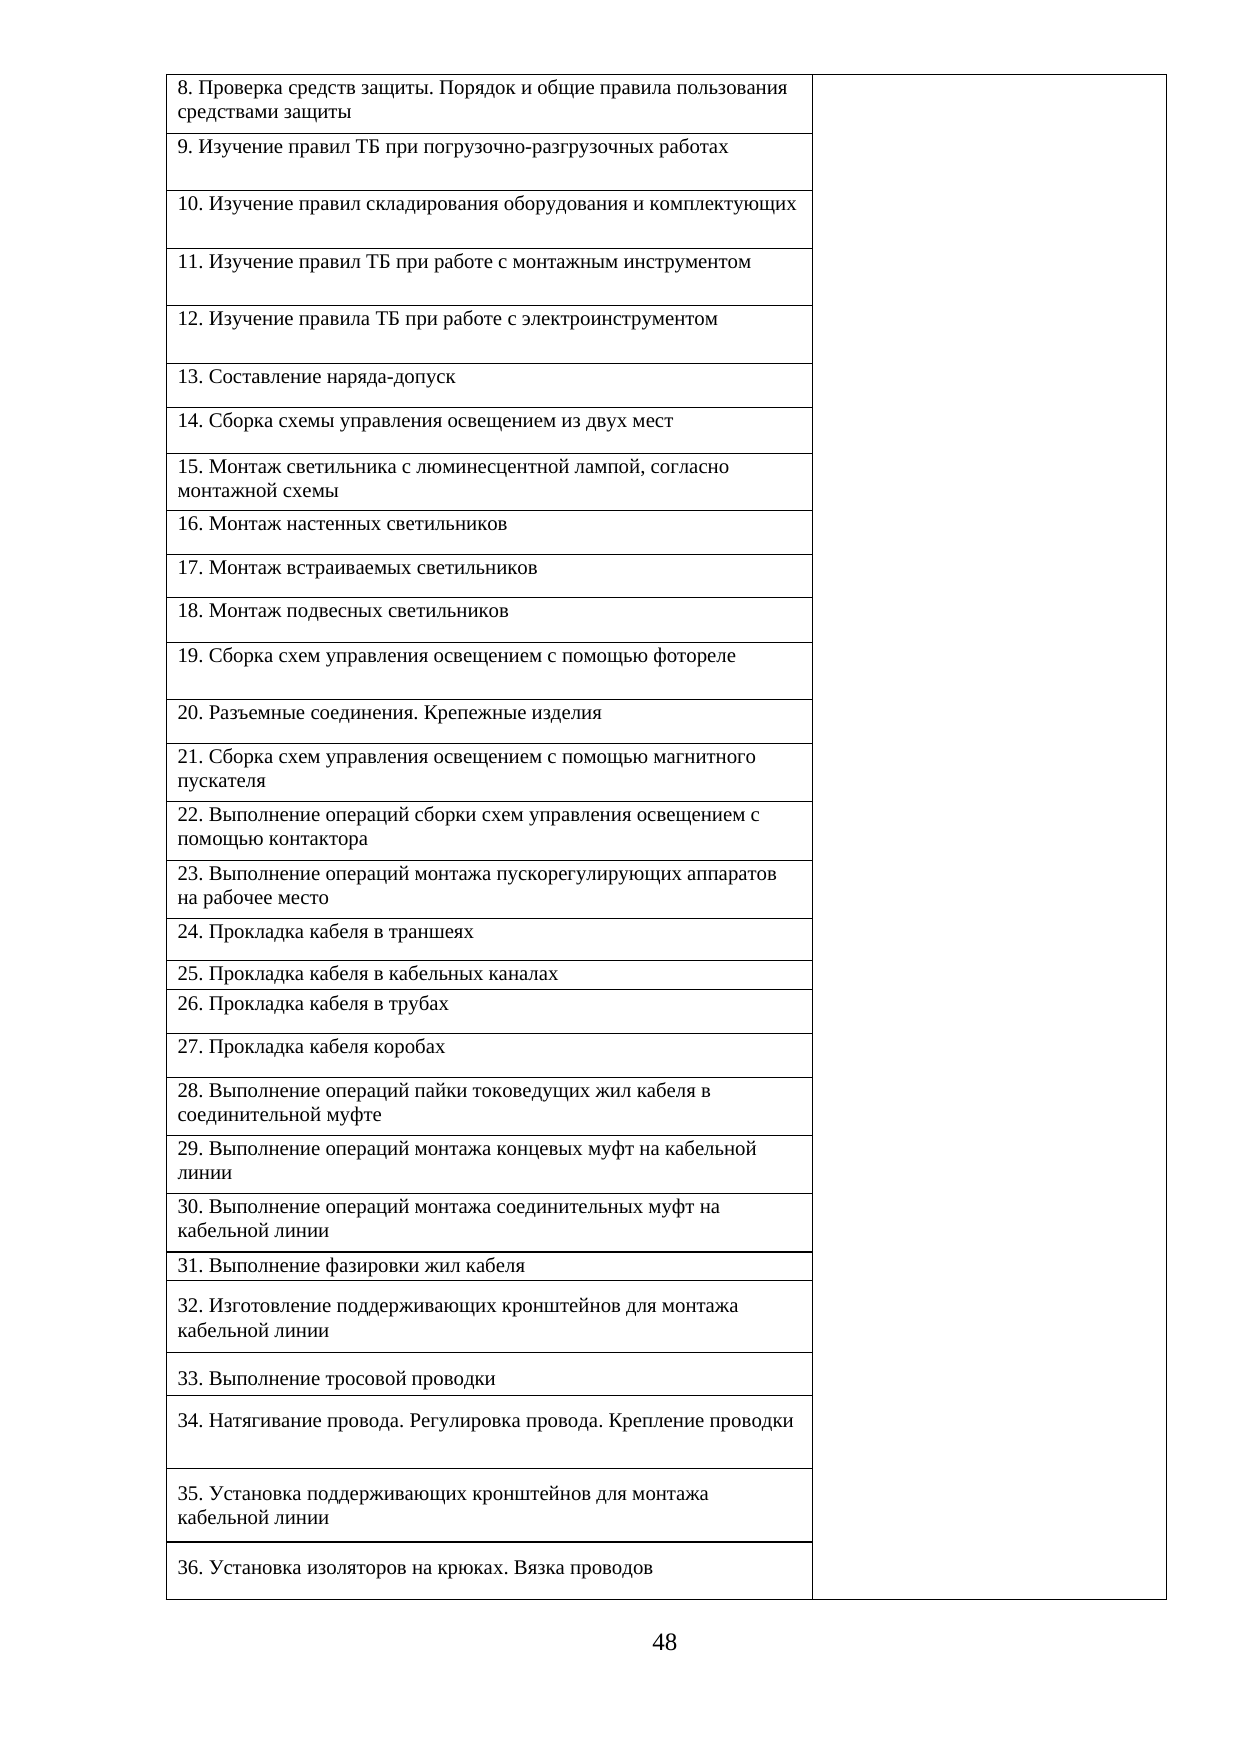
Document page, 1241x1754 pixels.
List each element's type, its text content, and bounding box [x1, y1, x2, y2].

table_cell 22. Выполнение операций сборки схем управления освещением с помощью контактора [167, 802, 812, 859]
table_cell 23. Выполнение операций монтажа пускорегулирующих аппаратов на рабочее место [167, 861, 812, 917]
table_cell 10. Изучение правил складирования оборудования и комплектующих [167, 191, 812, 248]
table_cell 11. Изучение правил ТБ при работе с монтажным инструментом [167, 249, 812, 305]
table_cell 8. Проверка средств защиты. Порядок и общие правила пользования средствами защиты [167, 75, 812, 133]
table_cell 14. Сборка схемы управления освещением из двух мест [167, 408, 812, 452]
table_cell 28. Выполнение операций пайки токоведущих жил кабеля в соединительной муфте [167, 1078, 812, 1134]
table_cell 33. Выполнение тросовой проводки [167, 1353, 812, 1394]
table_cell 18. Монтаж подвесных светильников [167, 598, 812, 642]
table_cell 35. Установка поддерживающих кронштейнов для монтажа кабельной линии [167, 1469, 812, 1541]
table_cell 36. Установка изоляторов на крюках. Вязка проводов [167, 1543, 812, 1599]
table_cell 20. Разъемные соединения. Крепежные изделия [167, 700, 812, 743]
table_cell 27. Прокладка кабеля коробах [167, 1034, 812, 1077]
table_cell 15. Монтаж светильника с люминесцентной лампой, согласно монтажной схемы [167, 454, 812, 510]
table_cell 12. Изучение правила ТБ при работе с электроинструментом [167, 306, 812, 363]
table_cell 34. Натягивание провода. Регулировка провода. Крепление проводки [167, 1396, 812, 1467]
table_cell 29. Выполнение операций монтажа концевых муфт на кабельной линии [167, 1136, 812, 1193]
table_cell 19. Сборка схем управления освещением с помощью фотореле [167, 643, 812, 699]
table_cell 31. Выполнение фазировки жил кабеля [167, 1253, 812, 1280]
table_cell 26. Прокладка кабеля в трубах [167, 990, 812, 1033]
table_cell 9. Изучение правил ТБ при погрузочно-разгрузочных работах [167, 134, 812, 190]
table_cell 21. Сборка схем управления освещением с помощью магнитного пускателя [167, 744, 812, 801]
table_cell 32. Изготовление поддерживающих кронштейнов для монтажа кабельной линии [167, 1281, 812, 1352]
table_cell 13. Составление наряда-допуск [167, 364, 812, 407]
table_cell 30. Выполнение операций монтажа соединительных муфт на кабельной линии [167, 1194, 812, 1251]
table_cell 24. Прокладка кабеля в траншеях [167, 919, 812, 960]
table_cell 25. Прокладка кабеля в кабельных каналах [167, 961, 812, 989]
table_cell 16. Монтаж настенных светильников [167, 511, 812, 554]
table_cell 17. Монтаж встраиваемых светильников [167, 555, 812, 597]
